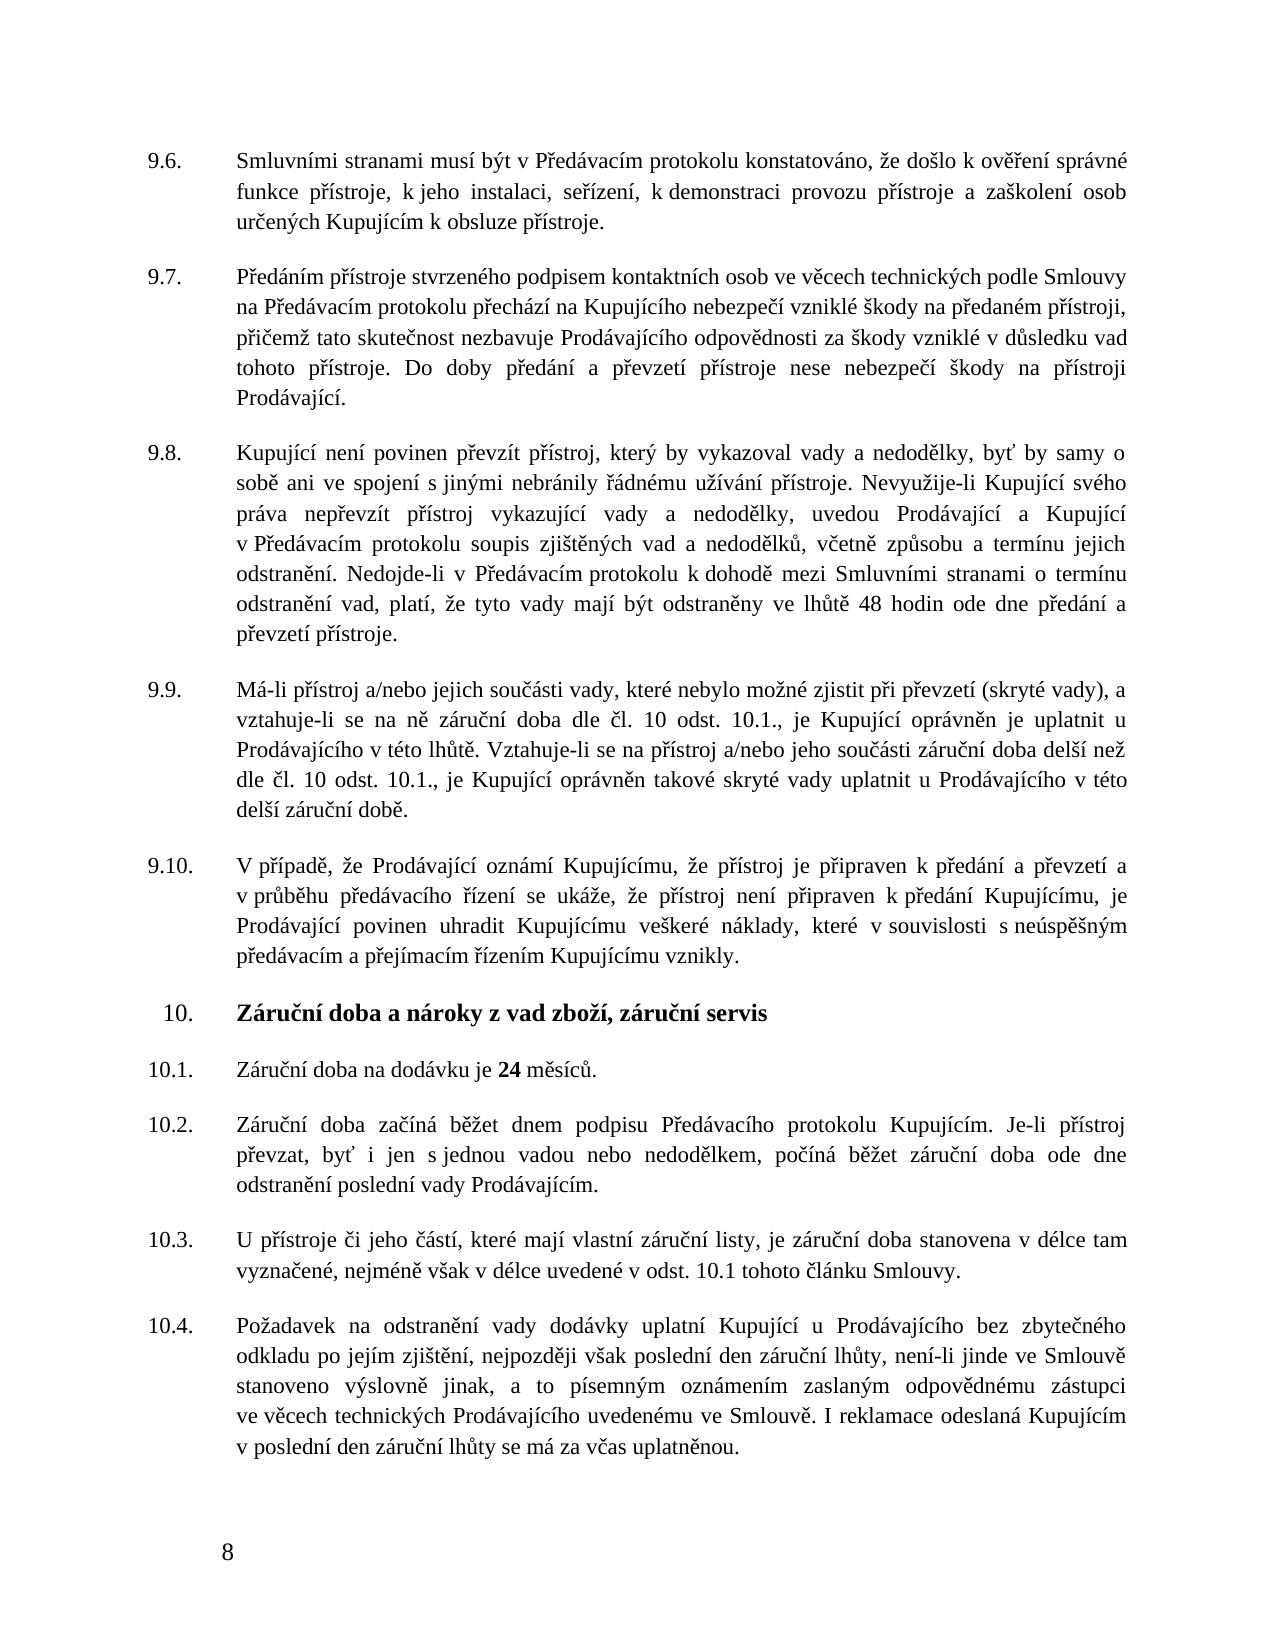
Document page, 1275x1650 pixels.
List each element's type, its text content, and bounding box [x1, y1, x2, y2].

subtitle V případě, že Prodávající oznámí Kupujícímu, že přístroj je připraven k předání a převzetí a v průběhu předávacího řízení se ukáže, že přístroj není připraven k předání Kupujícímu, je Prodávající povinen uhradit Kupujícímu veškeré náklady, které v souvislosti s neúspěšným předávacím a přejímacím řízením Kupujícímu vznikly. [148, 852, 1127, 969]
subtitle Záruční doba začíná běžet dnem podpisu Předávacího protokolu Kupujícím. Je-li přístroj převzat, byť i jen s jednou vadou nebo nedodělkem, počíná běžet záruční doba ode dne odstranění poslední vady Prodávajícím. [148, 1111, 1127, 1198]
subtitle Záruční doba na dodávku je 24 měsíců. [148, 1056, 1127, 1082]
subtitle Předáním přístroje stvrzeného podpisem kontaktních osob ve věcech technických podle Smlouvy na Předávacím protokolu přechází na Kupujícího nebezpečí vzniklé škody na předaném přístroji, přičemž tato skutečnost nezbavuje Prodávajícího odpovědnosti za škody vzniklé v důsledku vad tohoto přístroje. Do doby předání a převzetí přístroje nese nebezpečí škody na přístroji Prodávající. [148, 263, 1127, 410]
subtitle Má-li přístroj a/nebo jejich součásti vady, které nebylo možné zjistit při převzetí (skryté vady), a vztahuje-li se na ně záruční doba dle čl. 10 odst. 10.1., je Kupující oprávněn je uplatnit u Prodávajícího v této lhůtě. Vztahuje-li se na přístroj a/nebo jeho součásti záruční doba delší než dle čl. 10 odst. 10.1., je Kupující oprávněn takové skryté vady uplatnit u Prodávajícího v této delší záruční době. [148, 676, 1127, 823]
subtitle Záruční doba a nároky z vad zboží, záruční servis [162, 998, 1127, 1026]
subtitle Kupující není povinen převzít přístroj, který by vykazoval vady a nedodělky, byť by samy o sobě ani ve spojení s jinými nebránily řádnému užívání přístroje. Nevyužije-li Kupující svého práva nepřevzít přístroj vykazující vady a nedodělky, uvedou Prodávající a Kupující v Předávacím protokolu soupis zjištěných vad a nedodělků, včetně způsobu a termínu jejich odstranění. Nedojde-li v Předávacím protokolu k dohodě mezi Smluvními stranami o termínu odstranění vad, platí, že tyto vady mají být odstraněny ve lhůtě 48 hodin ode dne předání a převzetí přístroje. [148, 439, 1127, 647]
subtitle Smluvními stranami musí být v Předávacím protokolu konstatováno, že došlo k ověření správné funkce přístroje, k jeho instalaci, seřízení, k demonstraci provozu přístroje a zaškolení osob určených Kupujícím k obsluze přístroje. [148, 148, 1127, 234]
subtitle Požadavek na odstranění vady dodávky uplatní Kupující u Prodávajícího bez zbytečného odkladu po jejím zjištění, nejpozději však poslední den záruční lhůty, není-li jinde ve Smlouvě stanoveno výslovně jinak, a to písemným oznámením zaslaným odpovědnému zástupci ve věcech technických Prodávajícího uvedenému ve Smlouvě. I reklamace odeslaná Kupujícím v poslední den záruční lhůty se má za včas uplatněnou. [148, 1312, 1127, 1459]
subtitle U přístroje či jeho částí, které mají vlastní záruční listy, je záruční doba stanovena v délce tam vyznačené, nejméně však v délce uvedené v odst. 10.1 tohoto článku Smlouvy. [148, 1226, 1127, 1283]
